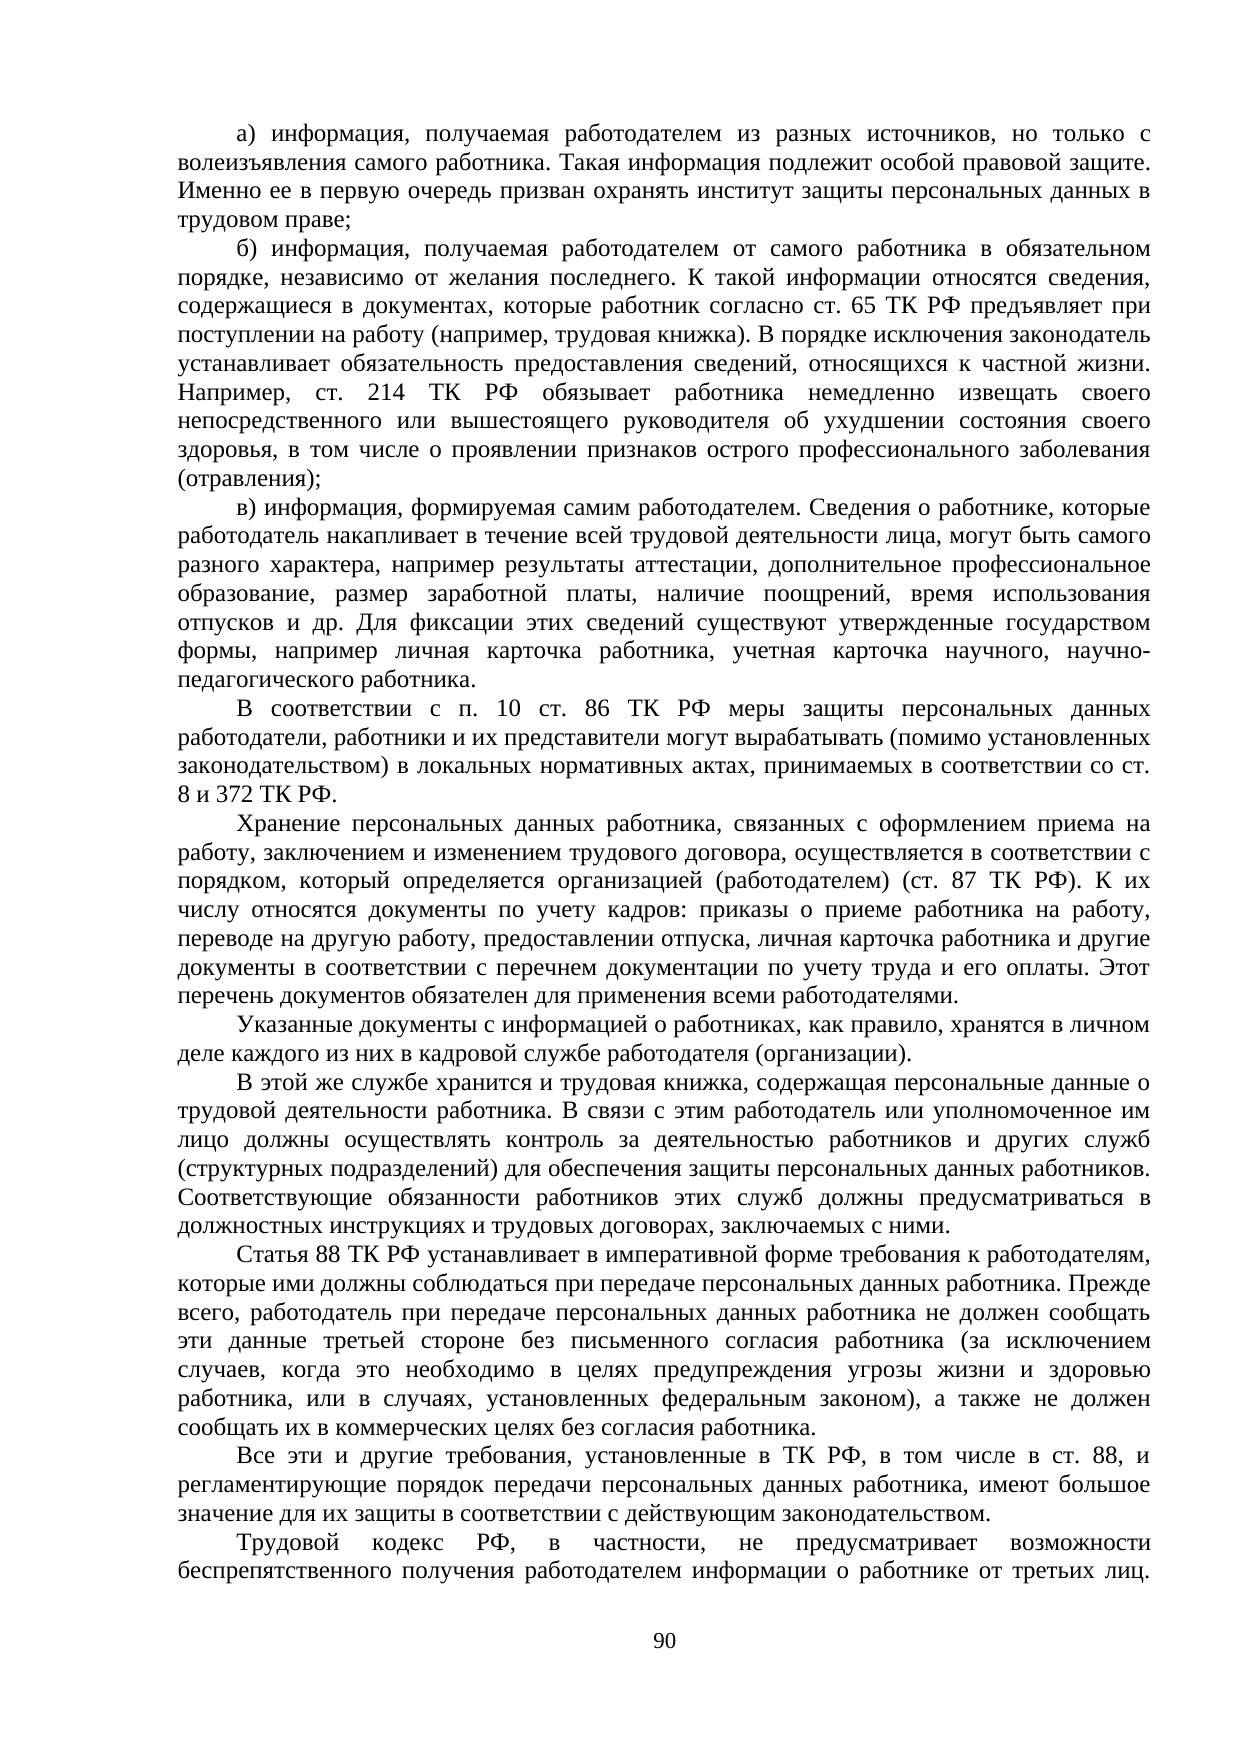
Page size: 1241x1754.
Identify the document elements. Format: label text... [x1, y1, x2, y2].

text Статья 88 ТК РФ устанавливает в императивной форме требования к работодателям, которые ими должны соблюдаться при передаче персональных данных работника. Прежде всего, работодатель при передаче персональных данных работника не должен сообщать эти данные третьей стороне без письменного согласия работника (за исключением случаев, когда это необходимо в целях предупреждения угрозы жизни и здоровью работника, или в случаях, установленных федеральным законом), а также не должен сообщать их в коммерческих целях без согласия работника. [177, 1239, 1152, 1441]
text В этой же службе хранится и трудовая книжка, содержащая персональные данные о трудовой деятельности работника. В связи с этим работодатель или уполномоченное им лицо должны осуществлять контроль за деятельностью работников и других служб (структурных подразделений) для обеспечения защиты персональных данных работников. Соответствующие обязанности работников этих служб должны предусматриваться в должностных инструкциях и трудовых договорах, заключаемых с ними. [177, 1067, 1152, 1239]
text б) информация, получаемая работодателем от самого работника в обязательном порядке, независимо от желания последнего. К такой информации относятся сведения, содержащиеся в документах, которые работник согласно ст. 65 ТК РФ предъявляет при поступлении на работу (например, трудовая книжка). В порядке исключения законодатель устанавливает обязательность предоставления сведений, относящихся к частной жизни. Например, ст. 214 ТК РФ обязывает работника немедленно извещать своего непосредственного или вышестоящего руководителя об ухудшении состояния своего здоровья, в том числе о проявлении признаков острого профессионального заболевания (отравления); [177, 233, 1152, 492]
text а) информация, получаемая работодателем из разных источников, но только с волеизъявления самого работника. Такая информация подлежит особой правовой защите. Именно ее в первую очередь призван охранять институт защиты персональных данных в трудовом праве; [177, 118, 1152, 233]
text В соответствии с п. 10 ст. 86 ТК РФ меры защиты персональных данных работодатели, работники и их представители могут вырабатывать (помимо установленных законодательством) в локальных нормативных актах, принимаемых в соответствии со ст. 8 и 372 ТК РФ. [177, 693, 1152, 808]
text Все эти и другие требования, установленные в ТК РФ, в том числе в ст. 88, и регламентирующие порядок передачи персональных данных работника, имеют большое значение для их защиты в соответствии с действующим законодательством. [177, 1441, 1152, 1527]
text в) информация, формируемая самим работодателем. Сведения о работнике, которые работодатель накапливает в течение всей трудовой деятельности лица, могут быть самого разного характера, например результаты аттестации, дополнительное профессиональное образование, размер заработной платы, наличие поощрений, время использования отпусков и др. Для фиксации этих сведений существуют утвержденные государством формы, например личная карточка работника, учетная карточка научного, научно-педагогического работника. [177, 492, 1152, 693]
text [177, 1527, 1152, 1584]
text Хранение персональных данных работника, связанных с оформлением приема на работу, заключением и изменением трудового договора, осуществляется в соответствии с порядком, который определяется организацией (работодателем) (ст. 87 ТК РФ). К их числу относятся документы по учету кадров: приказы о приеме работника на работу, переводе на другую работу, предоставлении отпуска, личная карточка работника и другие документы в соответствии с перечнем документации по учету труда и его оплаты. Этот перечень документов обязателен для применения всеми работодателями. [177, 808, 1152, 1009]
text Указанные документы с информацией о работниках, как правило, хранятся в личном деле каждого из них в кадровой службе работодателя (организации). [177, 1009, 1152, 1067]
